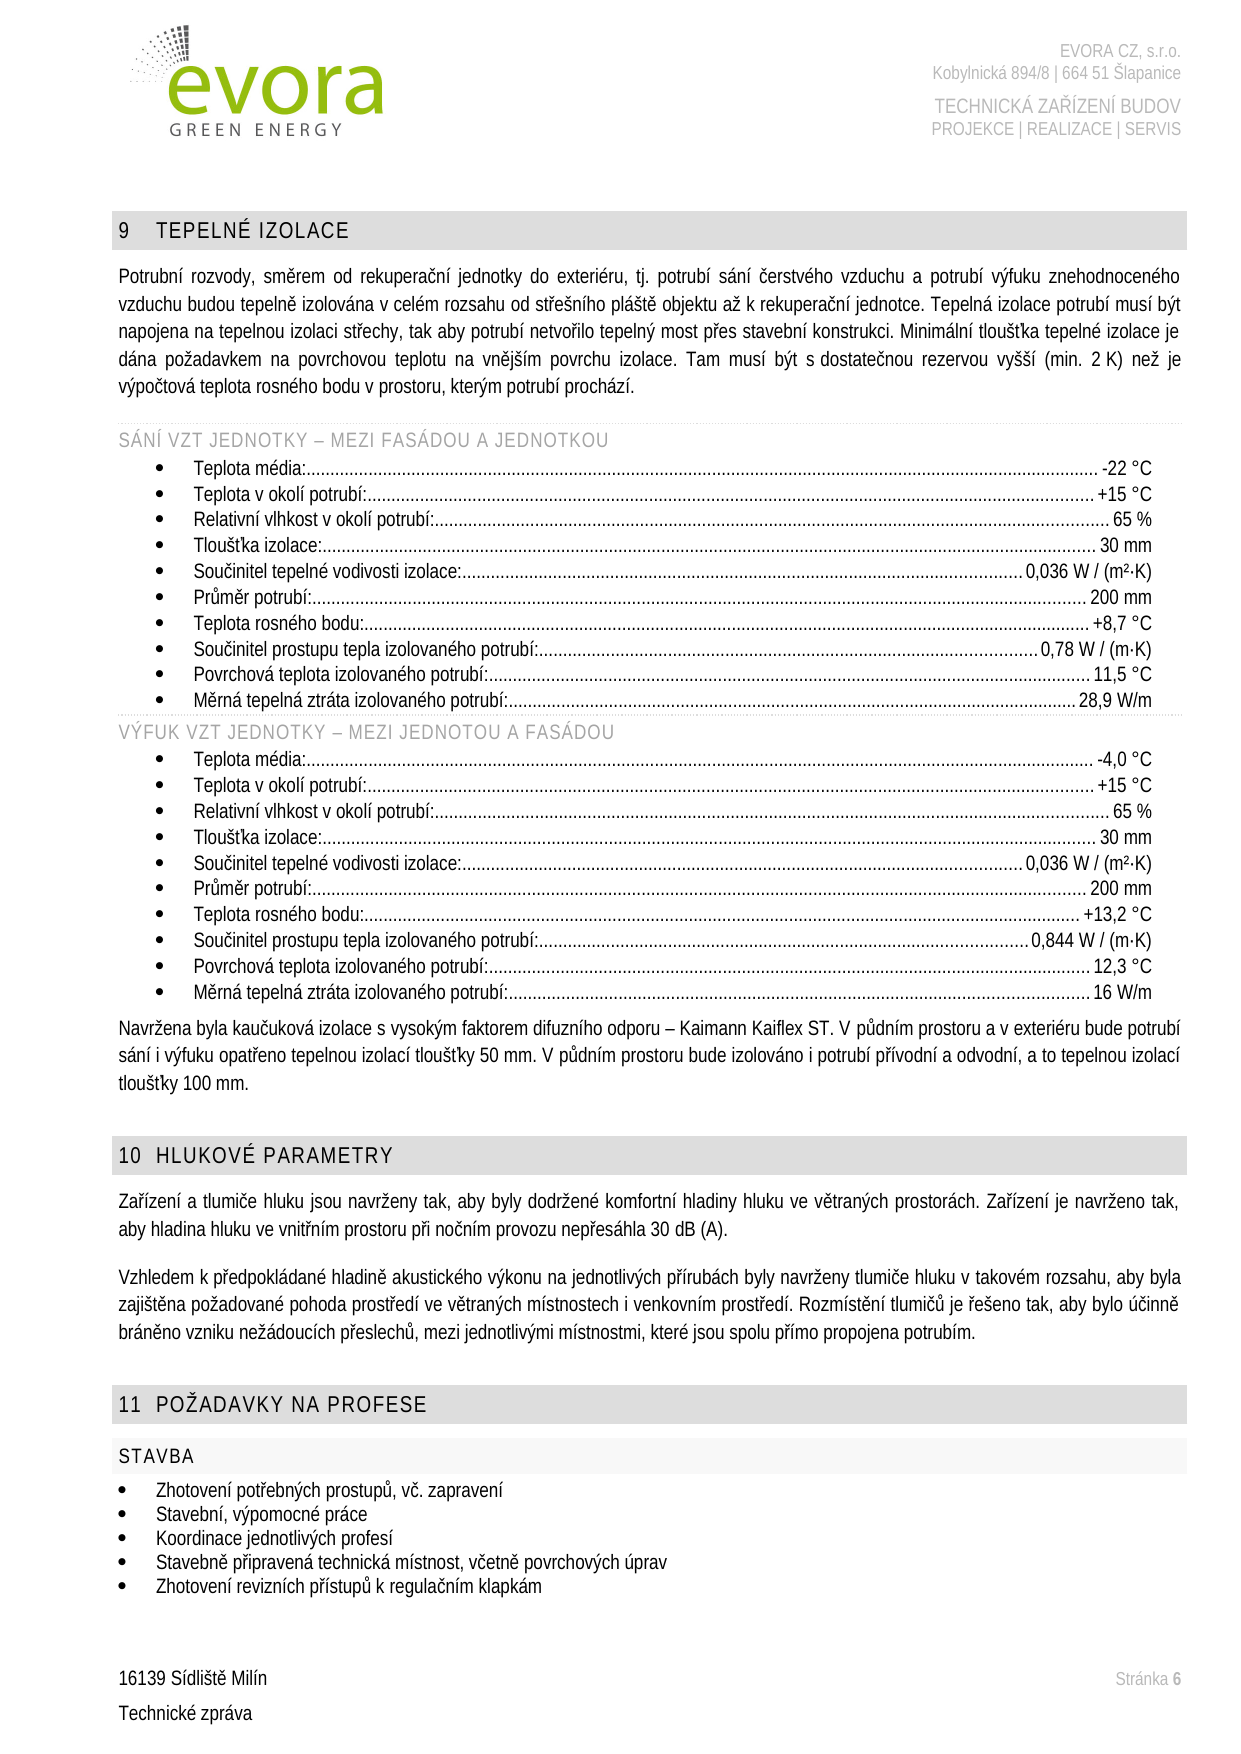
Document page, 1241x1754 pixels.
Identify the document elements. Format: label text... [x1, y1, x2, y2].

subtitle Stavba [118, 1444, 1181, 1468]
list Součinitel tepelné vodivosti izolace: 0,036 W / (m²·K) [156, 559, 1181, 583]
list Relativní vlhkost v okolí potrubí: 65 % [156, 507, 1181, 531]
text Vzhledem k předpokládané hladině akustického výkonu na jednotlivých přírubách byly navrženy tlumiče hluku v takovém rozsahu, aby byla zajištěna požadované pohoda prostředí ve větraných místnostech i venkovním prostředí. Rozmístění tlumičů je řešeno tak, aby bylo účinně bráněno vzniku nežádoucích přeslechů, mezi jednotlivými místnostmi, které jsou spolu přímo propojena potrubím. [118, 1265, 1181, 1344]
subtitle Požadavky na profese [118, 1391, 1181, 1417]
list Stavebně připravená technická místnost, včetně povrchových úprav [118, 1550, 1181, 1574]
text Potrubní rozvody, směrem od rekuperační jednotky do exteriéru, tj. potrubí sání čerstvého vzduchu a potrubí výfuku znehodnoceného vzduchu budou tepelně izolována v celém rozsahu od střešního pláště objektu až k rekuperační jednotce. Tepelná izolace potrubí musí být napojena na tepelnou izolaci střechy, tak aby potrubí netvořilo tepelný most přes stavební konstrukci. Minimální tloušťka tepelné izolace je dána požadavkem na povrchovou teplotu na vnějším povrchu izolace. Tam musí být s dostatečnou rezervou vyšší (min. 2 K) než je výpočtová teplota rosného bodu v prostoru, kterým potrubí prochází. [118, 264, 1181, 398]
list Stavební, výpomocné práce [118, 1502, 1181, 1526]
list Teplota rosného bodu: +13,2 °C [156, 902, 1181, 926]
list Relativní vlhkost v okolí potrubí: 65 % [156, 799, 1181, 823]
text Zařízení a tlumiče hluku jsou navrženy tak, aby byly dodržené komfortní hladiny hluku ve větraných prostorách. Zařízení je navrženo tak, aby hladina hluku ve vnitřním prostoru při nočním provozu nepřesáhla 30 dB (A). [118, 1189, 1181, 1241]
list Součinitel tepelné vodivosti izolace: 0,036 W / (m²·K) [156, 851, 1181, 874]
subtitle Tepelné izolace [118, 217, 1181, 243]
list Teplota v okolí potrubí: +15 °C [156, 773, 1181, 797]
picture [118, 12, 401, 146]
list Zhotovení revizních přístupů k regulačním klapkám [118, 1574, 1181, 1598]
list Průměr potrubí: 200 mm [156, 876, 1181, 900]
list Teplota média: -22 °C [156, 456, 1181, 479]
subtitle Výfuk vzt jednotky – mezi jednotou a fasádou [118, 714, 1181, 744]
list Průměr potrubí: 200 mm [156, 585, 1181, 609]
list Teplota v okolí potrubí: +15 °C [156, 481, 1181, 505]
list Měrná tepelná ztráta izolovaného potrubí: 16 W/m [156, 980, 1181, 1004]
subtitle Hlukové parametry [118, 1142, 1181, 1168]
list Povrchová teplota izolovaného potrubí: 11,5 °C [156, 662, 1181, 686]
list Tloušťka izolace: 30 mm [156, 533, 1181, 557]
list Teplota média: -4,0 °C [156, 747, 1181, 771]
list Součinitel prostupu tepla izolovaného potrubí: 0,844 W / (m·K) [156, 928, 1181, 952]
list Tloušťka izolace: 30 mm [156, 825, 1181, 849]
list Součinitel prostupu tepla izolovaného potrubí: 0,78 W / (m·K) [156, 636, 1181, 660]
subtitle Sání VZT jednotky – mezi fasádou a jednotkou [118, 422, 1181, 452]
text Navržena byla kaučuková izolace s vysokým faktorem difuzního odporu – Kaimann Kaiflex ST. V půdním prostoru a v exteriéru bude potrubí sání i výfuku opatřeno tepelnou izolací tloušťky 50 mm. V půdním prostoru bude izolováno i potrubí přívodní a odvodní, a to tepelnou izolací tloušťky 100 mm. [118, 1016, 1181, 1095]
list Teplota rosného bodu: +8,7 °C [156, 611, 1181, 634]
list Měrná tepelná ztráta izolovaného potrubí: 28,9 W/m [156, 688, 1181, 712]
list Zhotovení potřebných prostupů, vč. zapravení [118, 1478, 1181, 1502]
list Povrchová teplota izolovaného potrubí: 12,3 °C [156, 954, 1181, 978]
list Koordinace jednotlivých profesí [118, 1526, 1181, 1550]
